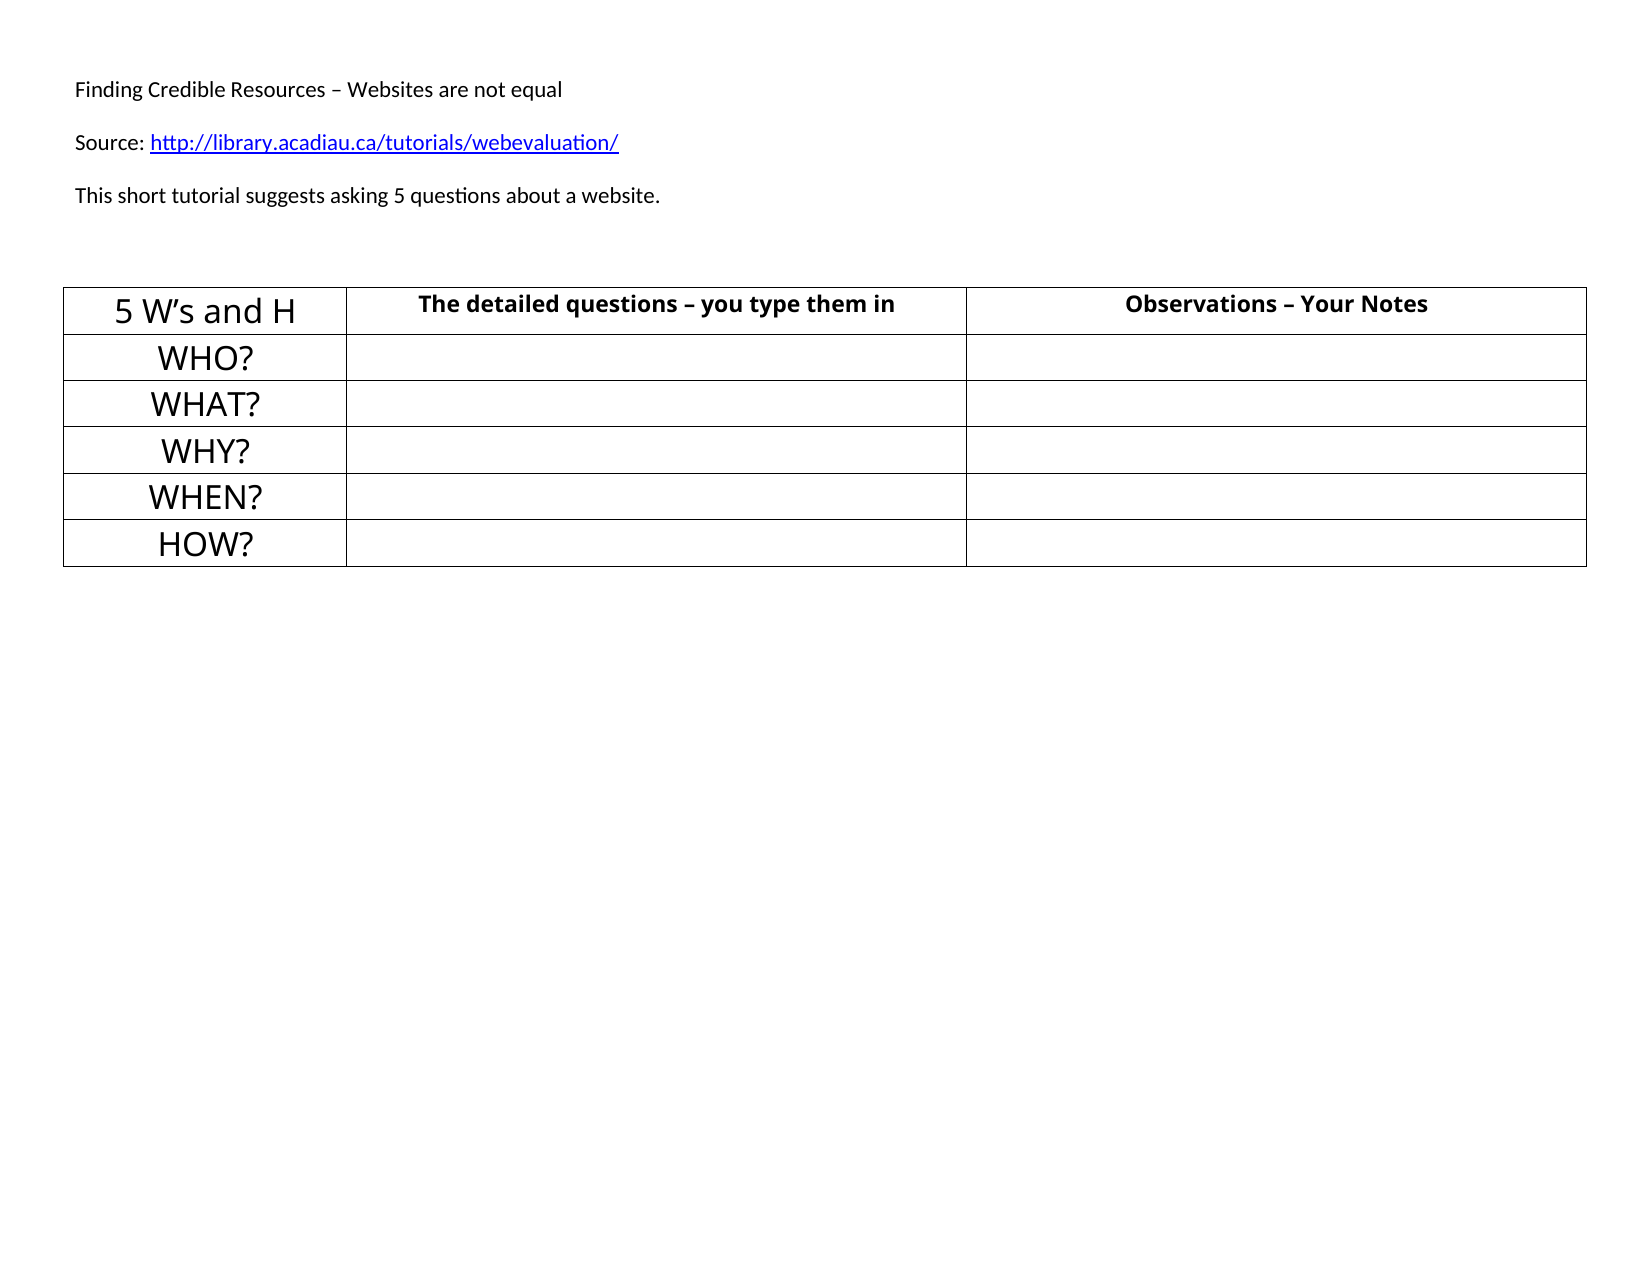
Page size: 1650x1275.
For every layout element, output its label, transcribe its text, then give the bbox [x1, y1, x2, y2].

table_cell WHEN? [64, 474, 346, 519]
text This short tutorial suggests asking 5 questions about a website. [75, 181, 1575, 209]
table_header Observations – Your Notes [967, 288, 1586, 333]
table_cell [347, 335, 966, 380]
table_cell [967, 335, 1586, 380]
table_cell HOW? [64, 520, 346, 566]
table_cell WHO? [64, 335, 346, 380]
table_cell [347, 381, 966, 426]
table_cell [967, 381, 1586, 426]
table_cell WHY? [64, 427, 346, 473]
table_cell [967, 474, 1586, 519]
table_cell WHAT? [64, 381, 346, 426]
table_header The detailed questions – you type them in [347, 288, 966, 333]
table_cell [347, 520, 966, 566]
table_cell [347, 427, 966, 473]
text Source: http://library.acadiau.ca/tutorials/webevaluation/ [75, 128, 1575, 156]
table_cell [967, 520, 1586, 566]
table_cell [347, 474, 966, 519]
text Finding Credible Resources – Websites are not equal [75, 75, 1575, 103]
table_cell [967, 427, 1586, 473]
table_header 5 W’s and H [64, 288, 346, 333]
